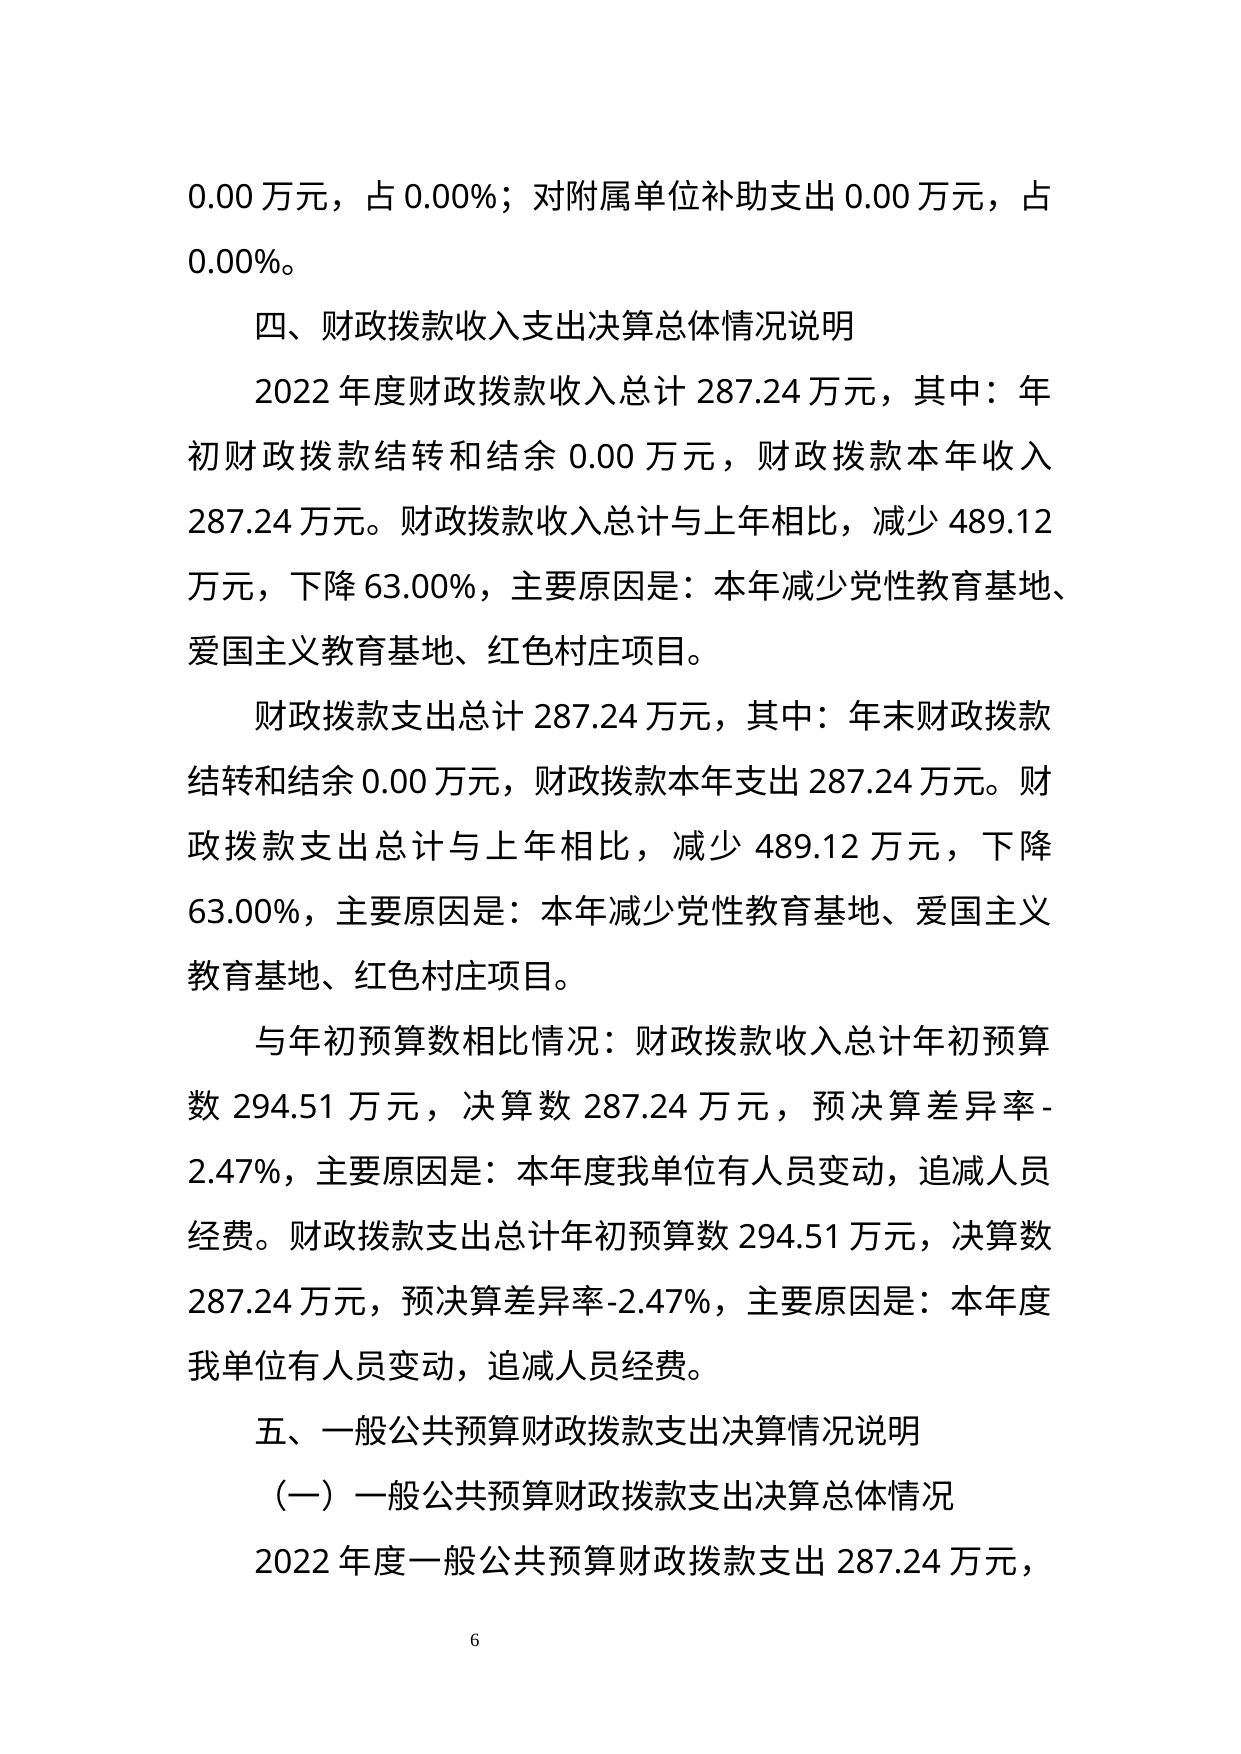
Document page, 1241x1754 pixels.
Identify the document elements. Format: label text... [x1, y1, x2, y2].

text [187, 162, 1053, 292]
text 四、财政拨款收入支出决算总体情况说明 [187, 292, 1053, 357]
text 2022年度财政拨款收入总计287.24万元，其中：年初财政拨款结转和结余0.00万元，财政拨款本年收入287.24万元。财政拨款收入总计与上年相比，减少489.12万元，下降63.00%，主要原因是：本年减少党性教育基地、爱国主义教育基地、红色村庄项目。 [187, 357, 1053, 682]
text 五、一般公共预算财政拨款支出决算情况说明 [187, 1397, 1053, 1462]
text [187, 1527, 1053, 1592]
text （一）一般公共预算财政拨款支出决算总体情况 [187, 1462, 1053, 1527]
text 财政拨款支出总计287.24万元，其中：年末财政拨款结转和结余0.00万元，财政拨款本年支出287.24万元。财政拨款支出总计与上年相比，减少489.12万元，下降63.00%，主要原因是：本年减少党性教育基地、爱国主义教育基地、红色村庄项目。 [187, 682, 1053, 1007]
text 与年初预算数相比情况：财政拨款收入总计年初预算数294.51万元，决算数287.24万元，预决算差异率-2.47%，主要原因是：本年度我单位有人员变动，追减人员经费。财政拨款支出总计年初预算数294.51万元，决算数287.24万元，预决算差异率-2.47%，主要原因是：本年度我单位有人员变动，追减人员经费。 [187, 1007, 1053, 1397]
